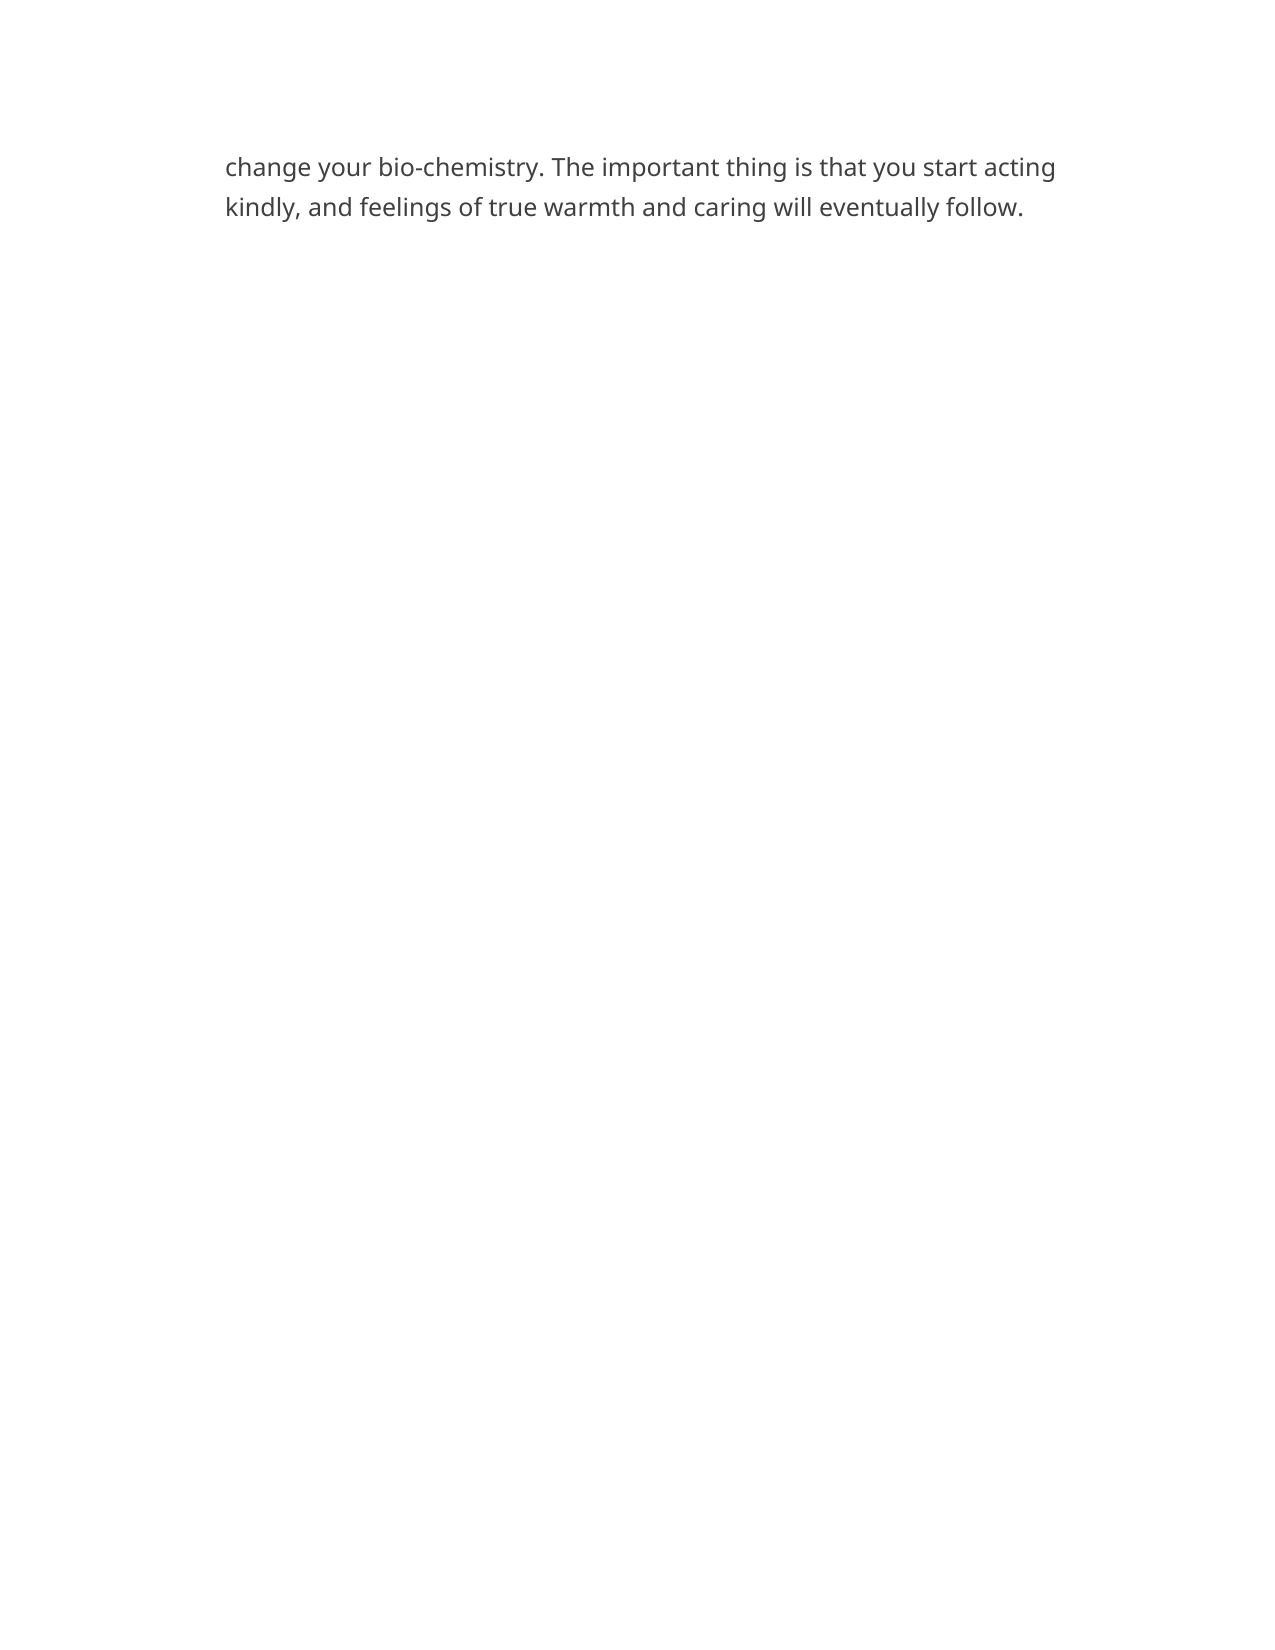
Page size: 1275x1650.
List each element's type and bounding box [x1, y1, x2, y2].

list [187, 150, 1125, 223]
